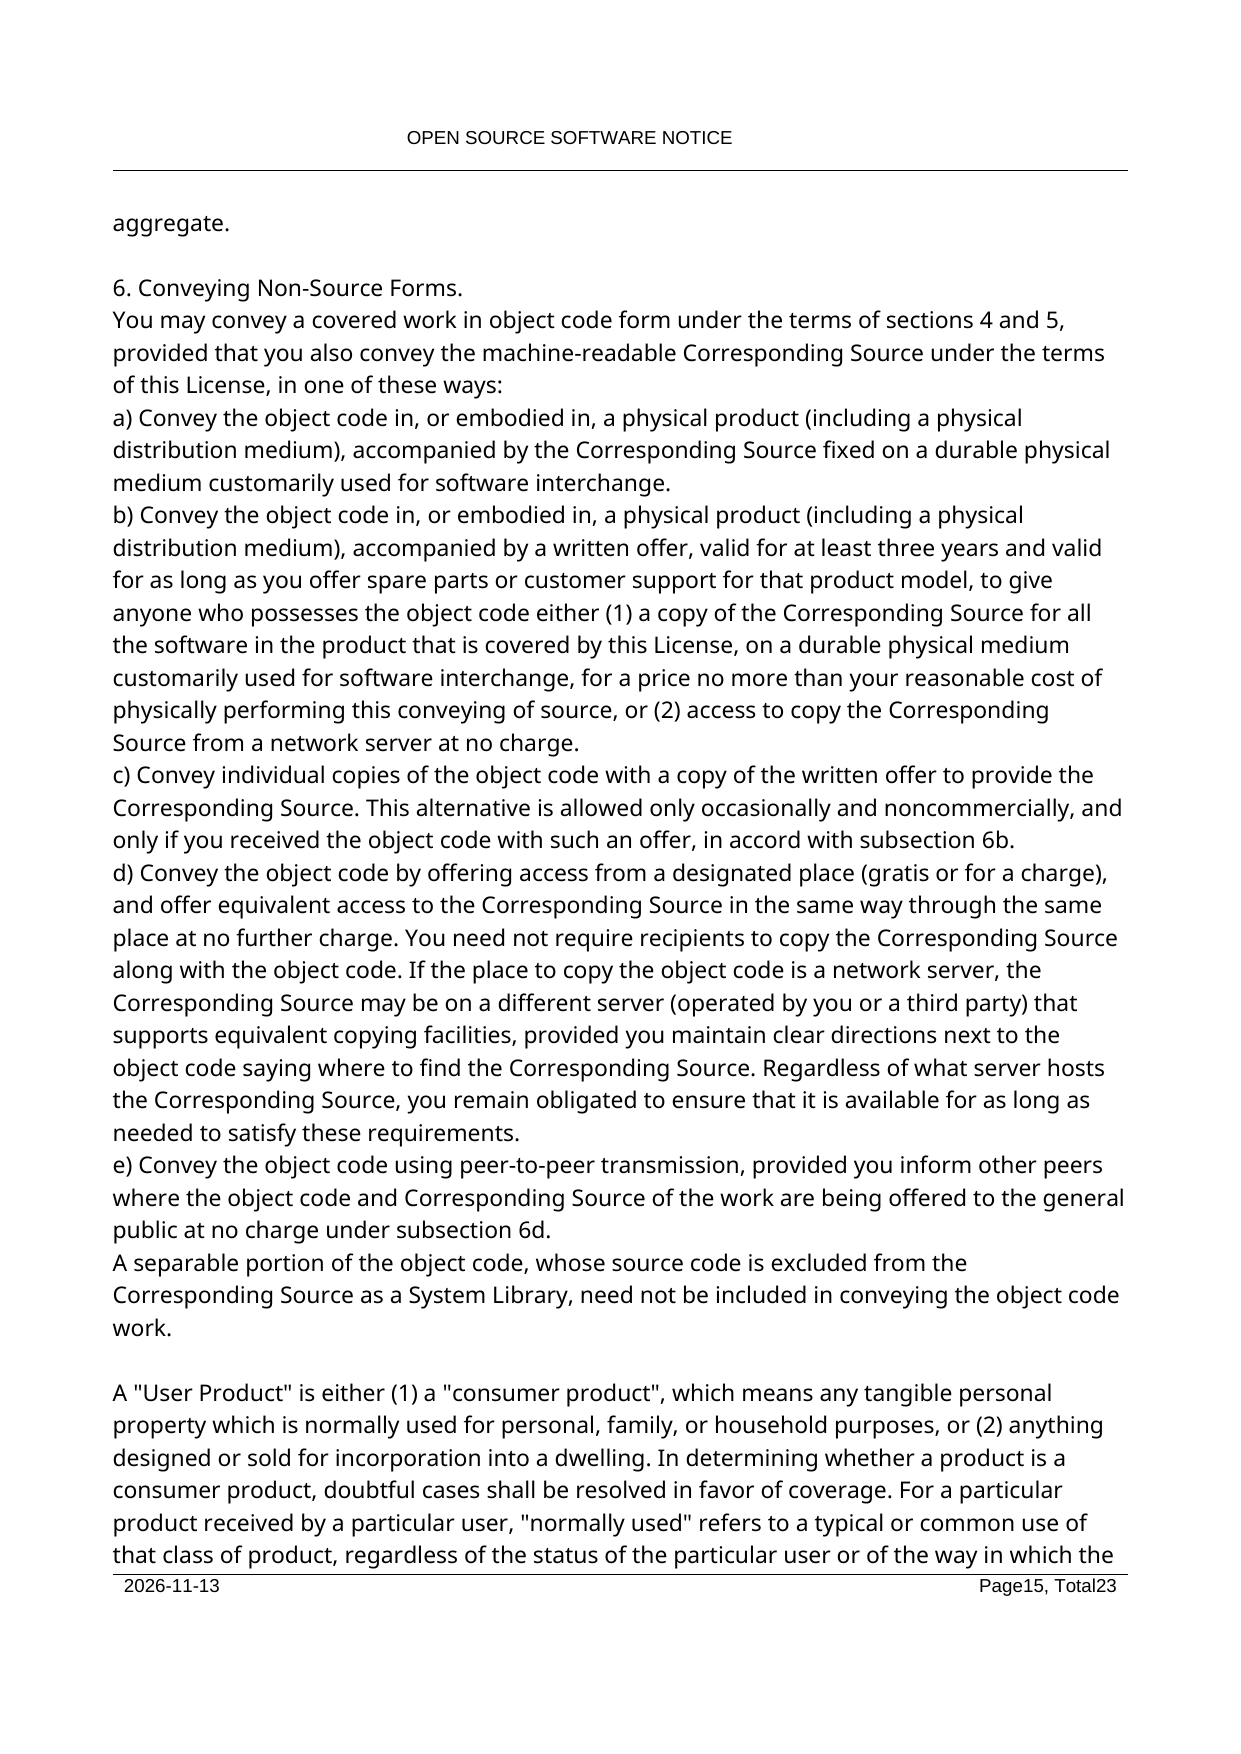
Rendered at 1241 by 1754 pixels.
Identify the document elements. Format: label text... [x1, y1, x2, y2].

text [112, 1376, 1128, 1571]
text e) Convey the object code using peer-to-peer transmission, provided you inform other peers where the object code and Corresponding Source of the work are being offered to the general public at no charge under subsection 6d. [112, 1149, 1128, 1246]
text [112, 206, 1128, 239]
text 6. Conveying Non-Source Forms. [112, 271, 1128, 304]
text You may convey a covered work in object code form under the terms of sections 4 and 5, provided that you also convey the machine-readable Corresponding Source under the terms of this License, in one of these ways: [112, 304, 1128, 401]
text a) Convey the object code in, or embodied in, a physical product (including a physical distribution medium), accompanied by the Corresponding Source fixed on a durable physical medium customarily used for software interchange. [112, 401, 1128, 499]
text d) Convey the object code by offering access from a designated place (gratis or for a charge), and offer equivalent access to the Corresponding Source in the same way through the same place at no further charge. You need not require recipients to copy the Corresponding Source along with the object code. If the place to copy the object code is a network server, the Corresponding Source may be on a different server (operated by you or a third party) that supports equivalent copying facilities, provided you maintain clear directions next to the object code saying where to find the Corresponding Source. Regardless of what server hosts the Corresponding Source, you remain obligated to ensure that it is available for as long as needed to satisfy these requirements. [112, 856, 1128, 1149]
text A separable portion of the object code, whose source code is excluded from the Corresponding Source as a System Library, need not be included in conveying the object code work. [112, 1246, 1128, 1344]
text c) Convey individual copies of the object code with a copy of the written offer to provide the Corresponding Source. This alternative is allowed only occasionally and noncommercially, and only if you received the object code with such an offer, in accord with subsection 6b. [112, 759, 1128, 856]
text b) Convey the object code in, or embodied in, a physical product (including a physical distribution medium), accompanied by a written offer, valid for at least three years and valid for as long as you offer spare parts or customer support for that product model, to give anyone who possesses the object code either (1) a copy of the Corresponding Source for all the software in the product that is covered by this License, on a durable physical medium customarily used for software interchange, for a price no more than your reasonable cost of physically performing this conveying of source, or (2) access to copy the Corresponding Source from a network server at no charge. [112, 499, 1128, 759]
